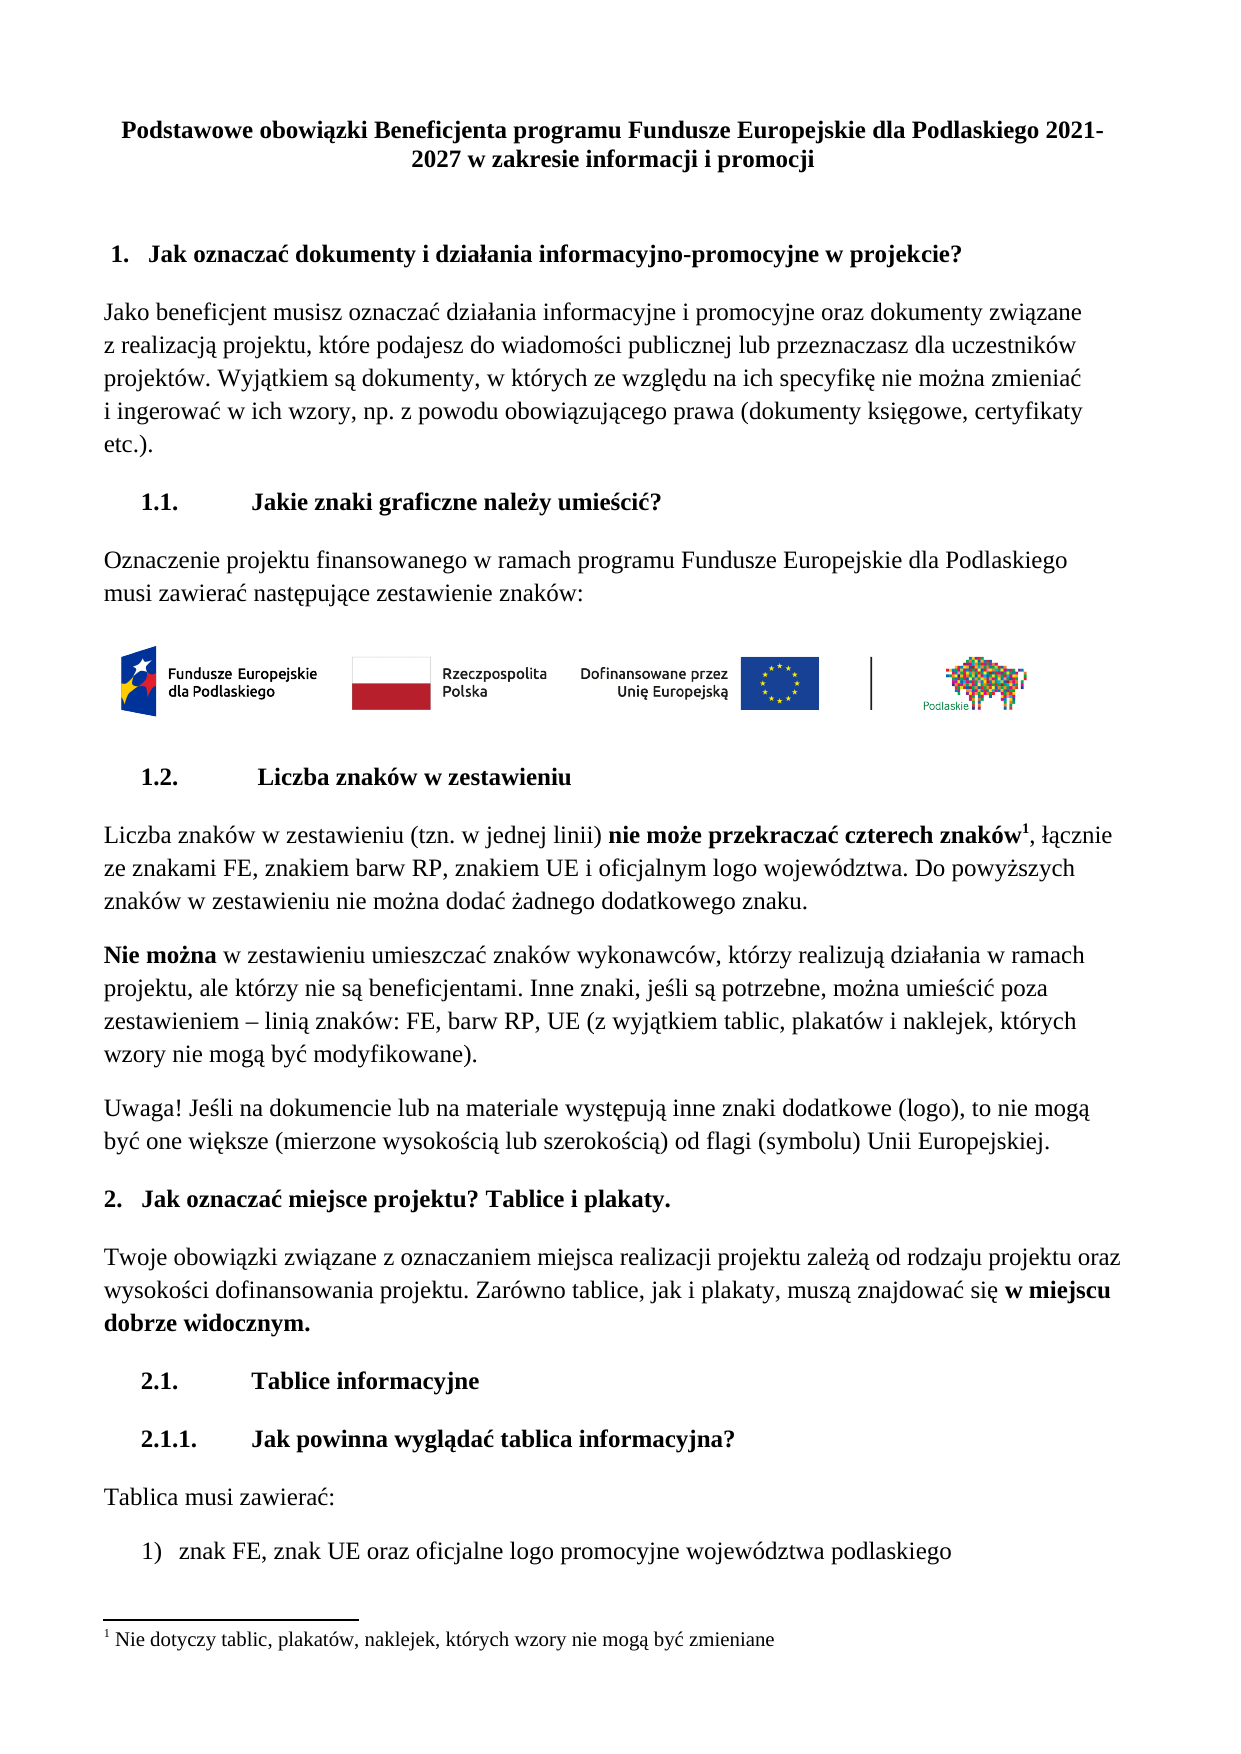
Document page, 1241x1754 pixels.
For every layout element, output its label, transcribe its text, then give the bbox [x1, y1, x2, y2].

list Jak powinna wyglądać tablica informacyjna? [141, 1424, 1122, 1453]
text Podstawowe obowiązki Beneficjenta programu Fundusze Europejskie dla Podlaskiego 2021-2027 w zakresie informacji i promocji [103, 115, 1122, 173]
text Jako beneficjent musisz oznaczać działania informacyjne i promocyjne oraz dokumenty związane z realizacją projektu, które podajesz do wiadomości publicznej lub przeznaczasz dla uczestników projektów. Wyjątkiem są dokumenty, w których ze względu na ich specyfikę nie można zmieniać i ingerować w ich wzory, np. z powodu obowiązującego prawa (dokumenty księgowe, certyfikaty etc.). [103, 297, 1122, 458]
text Liczba znaków w zestawieniu (tzn. w jednej linii) nie może przekraczać czterech znaków, łącznie ze znakami FE, znakiem barw RP, znakiem UE i oficjalnym logo województwa. Do powyższych znaków w zestawieniu nie można dodać żadnego dodatkowego znaku. [103, 820, 1122, 915]
list Jak oznaczać dokumenty i działania informacyjno-promocyjne w projekcie? [110, 239, 1122, 268]
list Tablice informacyjne [141, 1366, 1122, 1395]
list znak FE, znak UE oraz oficjalne logo promocyjne województwa podlaskiego [141, 1536, 1122, 1565]
text Tablica musi zawierać: [103, 1482, 1122, 1511]
text Uwaga! Jeśli na dokumencie lub na materiale występują inne znaki dodatkowe (logo), to nie mogą być one większe (mierzone wysokością lub szerokością) od flagi (symbolu) Unii Europejskiej. [103, 1093, 1122, 1155]
picture [103, 631, 1049, 734]
text Oznaczenie projektu finansowanego w ramach programu Fundusze Europejskie dla Podlaskiego musi zawierać następujące zestawienie znaków: [103, 545, 1122, 607]
list Liczba znaków w zestawieniu [141, 762, 1122, 791]
list Jak oznaczać miejsce projektu? Tablice i plakaty. [103, 1184, 1122, 1213]
text Nie można w zestawieniu umieszczać znaków wykonawców, którzy realizują działania w ramach projektu, ale którzy nie są beneficjentami. Inne znaki, jeśli są potrzebne, można umieścić poza zestawieniem – linią znaków: FE, barw RP, UE (z wyjątkiem tablic, plakatów i naklejek, których wzory nie mogą być modyfikowane). [103, 940, 1122, 1068]
text Twoje obowiązki związane z oznaczaniem miejsca realizacji projektu zależą od rodzaju projektu oraz wysokości dofinansowania projektu. Zarówno tablice, jak i plakaty, muszą znajdować się w miejscu dobrze widocznym. [103, 1242, 1122, 1337]
list Jakie znaki graficzne należy umieścić? [141, 487, 1122, 516]
